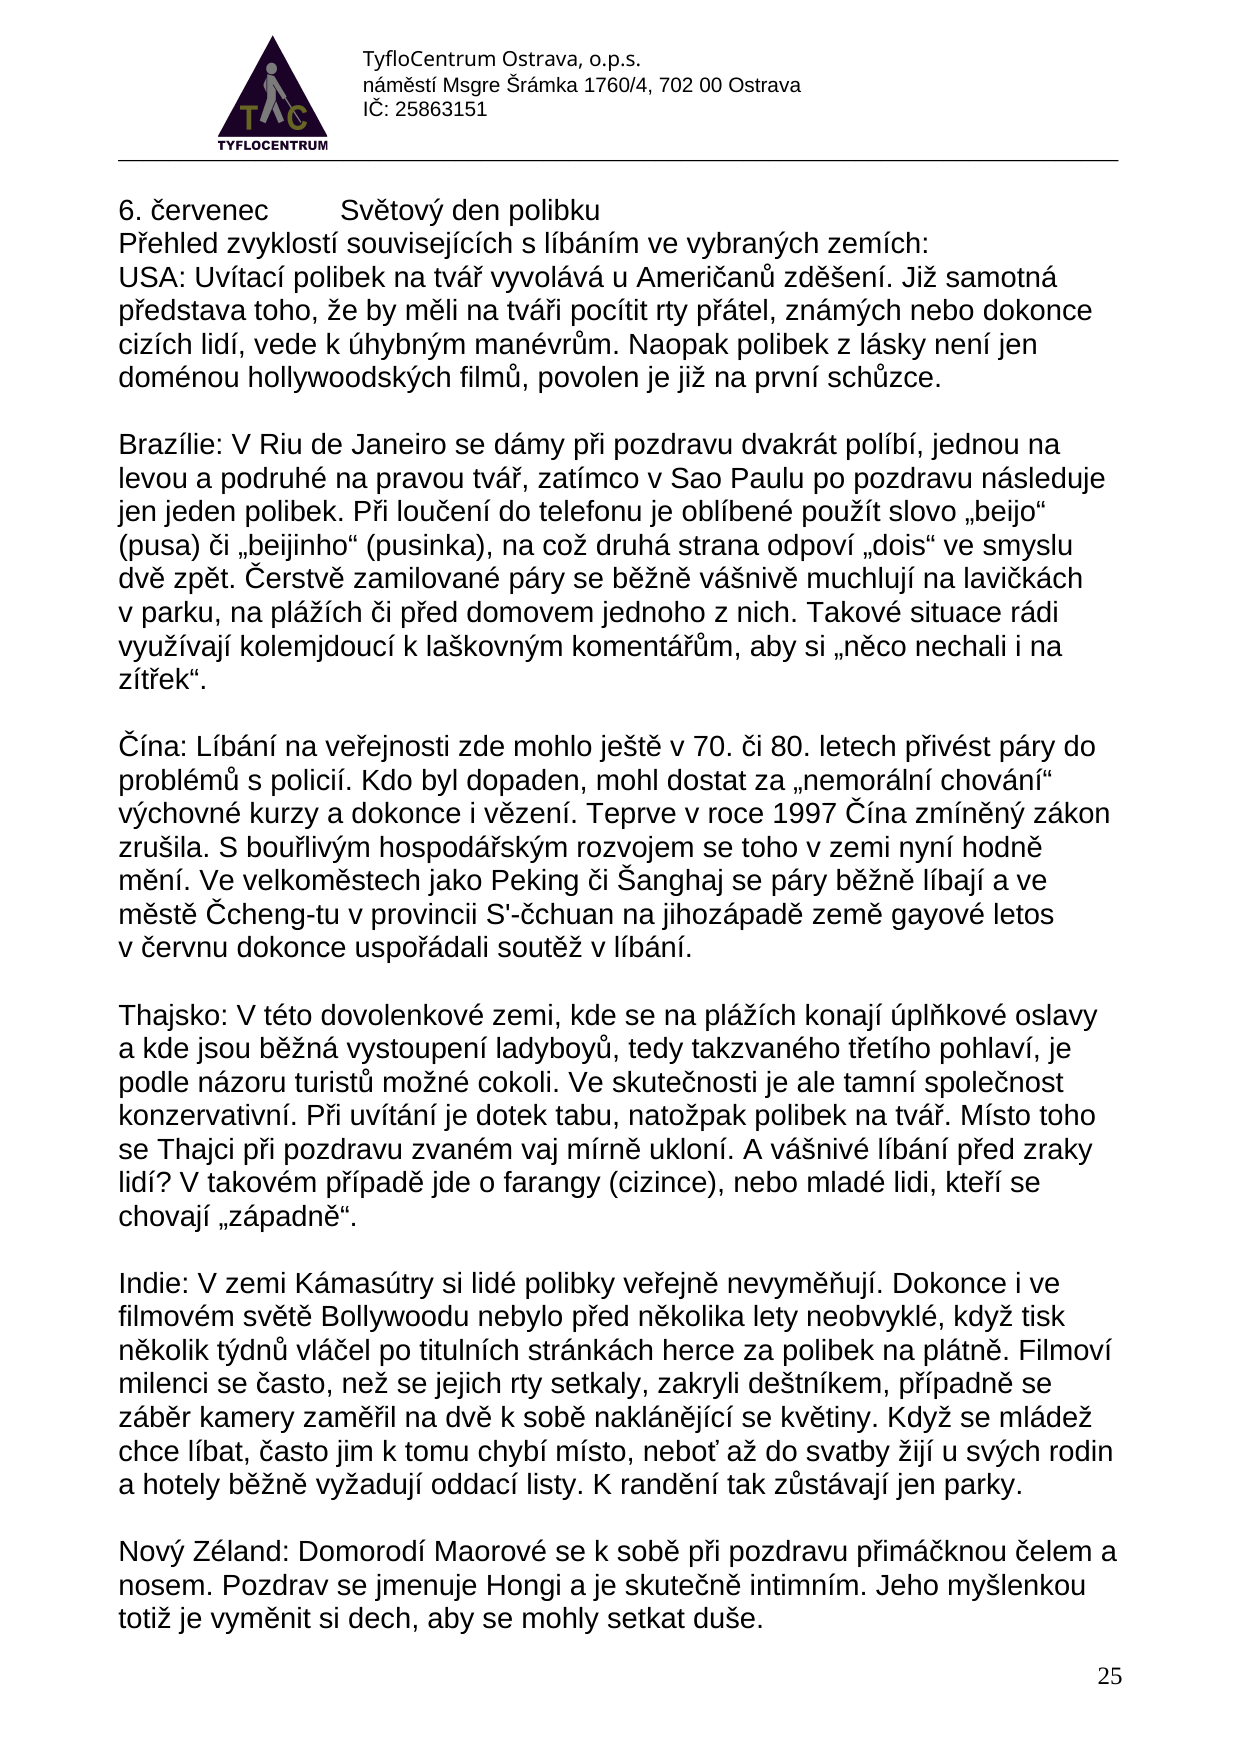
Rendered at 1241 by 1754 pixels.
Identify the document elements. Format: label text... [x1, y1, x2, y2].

text Čína: Líbání na veřejnosti zde mohlo ještě v 70. či 80. letech přivést páry do problémů s policií. Kdo byl dopaden, mohl dostat za „nemorální chování“ výchovné kurzy a dokonce i vězení. Teprve v roce 1997 Čína zmíněný zákon zrušila. S bouřlivým hospodářským rozvojem se toho v zemi nyní hodně mění. Ve velkoměstech jako Peking či Šanghaj se páry běžně líbají a ve městě Čcheng-tu v provincii S'-čchuan na jihozápadě země gayové letos v červnu dokonce uspořádali soutěž v líbání. [118, 729, 1122, 964]
text USA: Uvítací polibek na tvář vyvolává u Američanů zděšení. Již samotná představa toho, že by měli na tváři pocítit rty přátel, známých nebo dokonce cizích lidí, vede k úhybným manévrům. Naopak polibek z lásky není jen doménou hollywoodských filmů, povolen je již na první schůzce. [118, 259, 1122, 394]
text Brazílie: V Riu de Janeiro se dámy při pozdravu dvakrát políbí, jednou na levou a podruhé na pravou tvář, zatímco v Sao Paulu po pozdravu následuje jen jeden polibek. Při loučení do telefonu je oblíbené použít slovo „beijo“ (pusa) či „beijinho“ (pusinka), na což druhá strana odpoví „dois“ ve smyslu dvě zpět. Čerstvě zamilované páry se běžně vášnivě muchlují na lavičkách v parku, na plážích či před domovem jednoho z nich. Takové situace rádi využívají kolemjdoucí k laškovným komentářům, aby si „něco nechali i na zítřek“. [118, 427, 1122, 696]
text Indie: V zemi Kámasútry si lidé polibky veřejně nevyměňují. Dokonce i ve filmovém světě Bollywoodu nebylo před několika lety neobvyklé, když tisk několik týdnů vláčel po titulních stránkách herce za polibek na plátně. Filmoví milenci se často, než se jejich rty setkaly, zakryli deštníkem, případně se záběr kamery zaměřil na dvě k sobě naklánějící se květiny. Když se mládež chce líbat, často jim k tomu chybí místo, neboť až do svatby žijí u svých rodin a hotely běžně vyžadují oddací listy. K randění tak zůstávají jen parky. [118, 1266, 1122, 1501]
text 6. červenec Světový den polibku [118, 192, 1122, 226]
text Nový Zéland: Domorodí Maorové se k sobě při pozdravu přimáčknou čelem a nosem. Pozdrav se jmenuje Hongi a je skutečně intimním. Jeho myšlenkou totiž je vyměnit si dech, aby se mohly setkat duše. [118, 1534, 1122, 1635]
text Thajsko: V této dovolenkové zemi, kde se na plážích konají úplňkové oslavy a kde jsou běžná vystoupení ladyboyů, tedy takzvaného třetího pohlaví, je podle názoru turistů možné cokoli. Ve skutečnosti je ale tamní společnost konzervativní. Při uvítání je dotek tabu, natožpak polibek na tvář. Místo toho se Thajci při pozdravu zvaném vaj mírně ukloní. A vášnivé líbání před zraky lidí? V takovém případě jde o farangy (cizince), nebo mladé lidi, kteří se chovají „západně“. [118, 997, 1122, 1232]
text Přehled zvyklostí souvisejících s líbáním ve vybraných zemích: [118, 226, 1122, 259]
